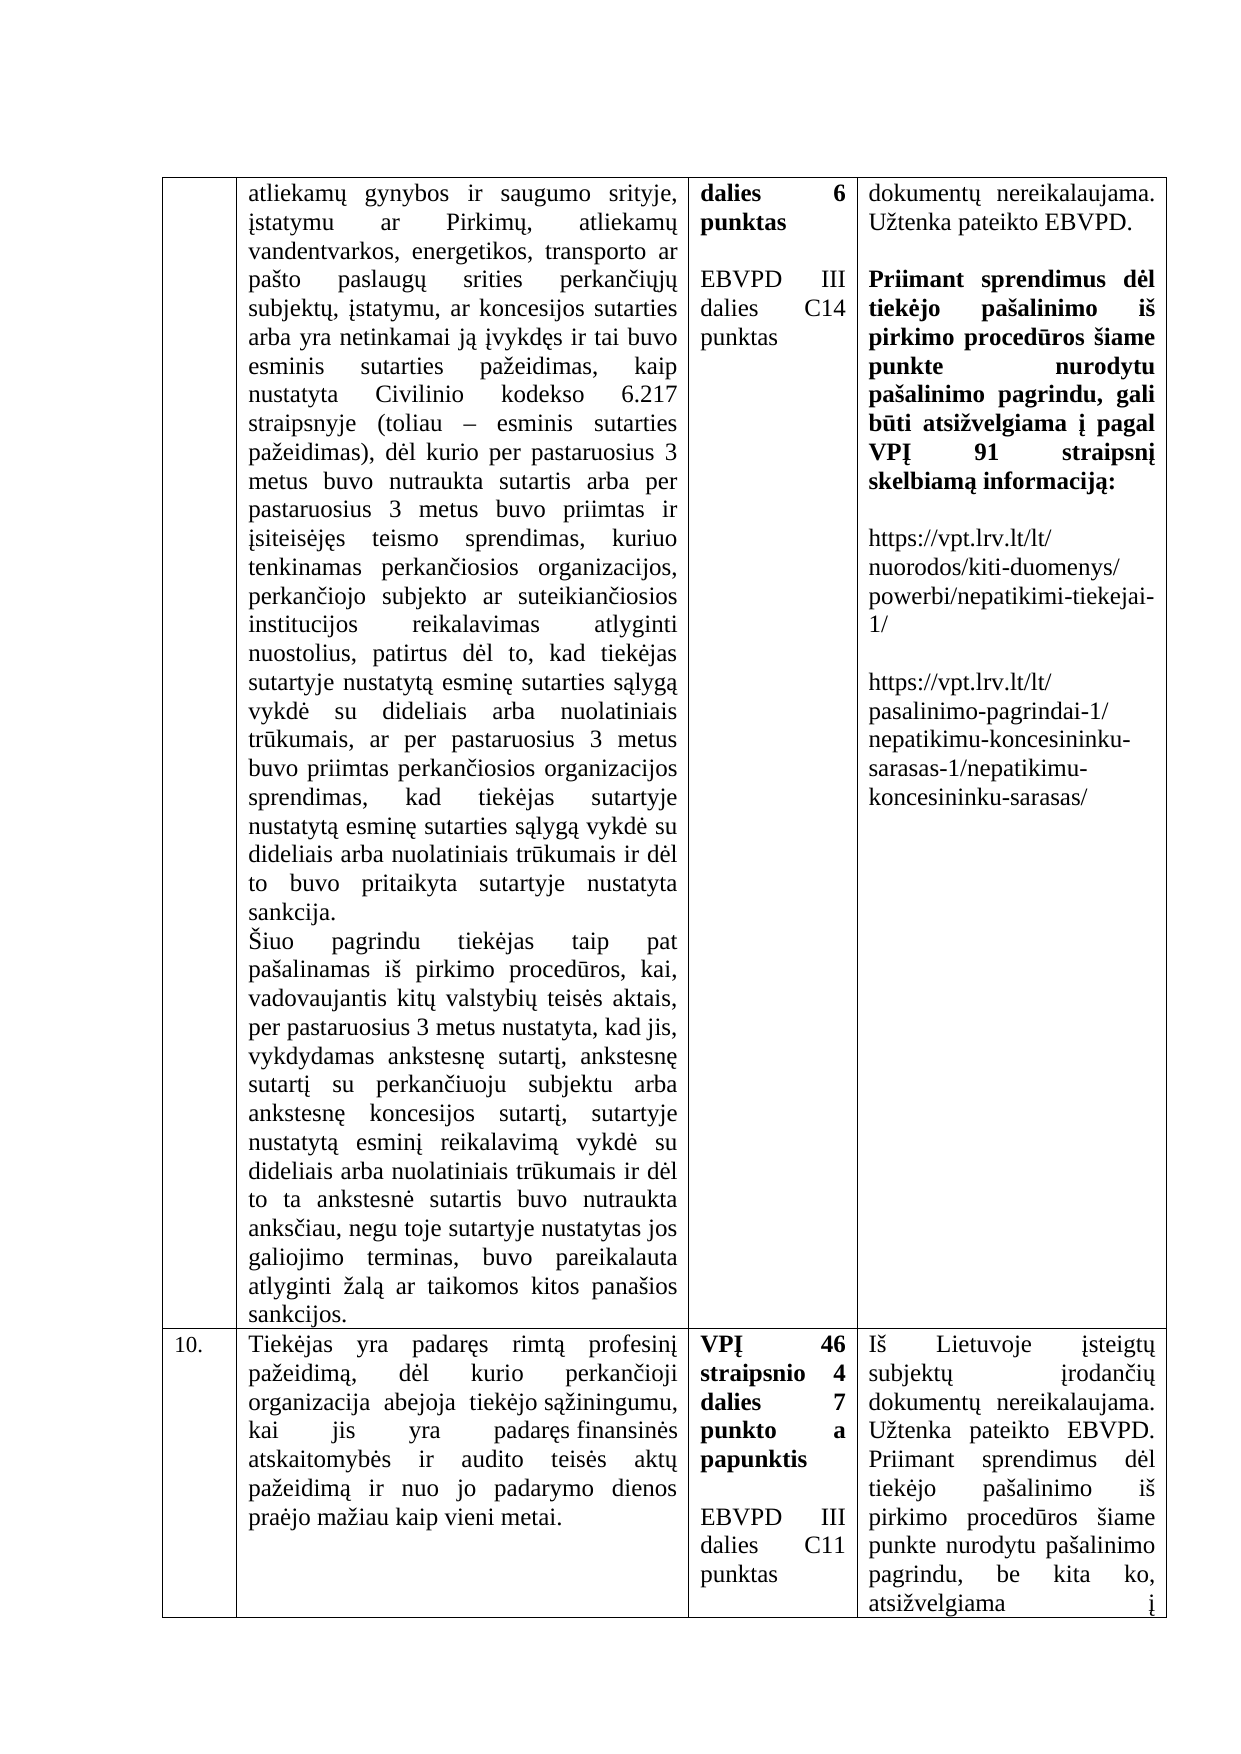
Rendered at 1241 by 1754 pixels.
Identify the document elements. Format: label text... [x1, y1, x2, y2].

table_cell [163, 1329, 236, 1617]
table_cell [858, 1329, 1166, 1617]
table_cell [689, 1329, 857, 1617]
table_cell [858, 178, 1166, 1328]
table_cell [237, 1329, 688, 1617]
table_cell [163, 178, 236, 1328]
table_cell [689, 178, 857, 1328]
